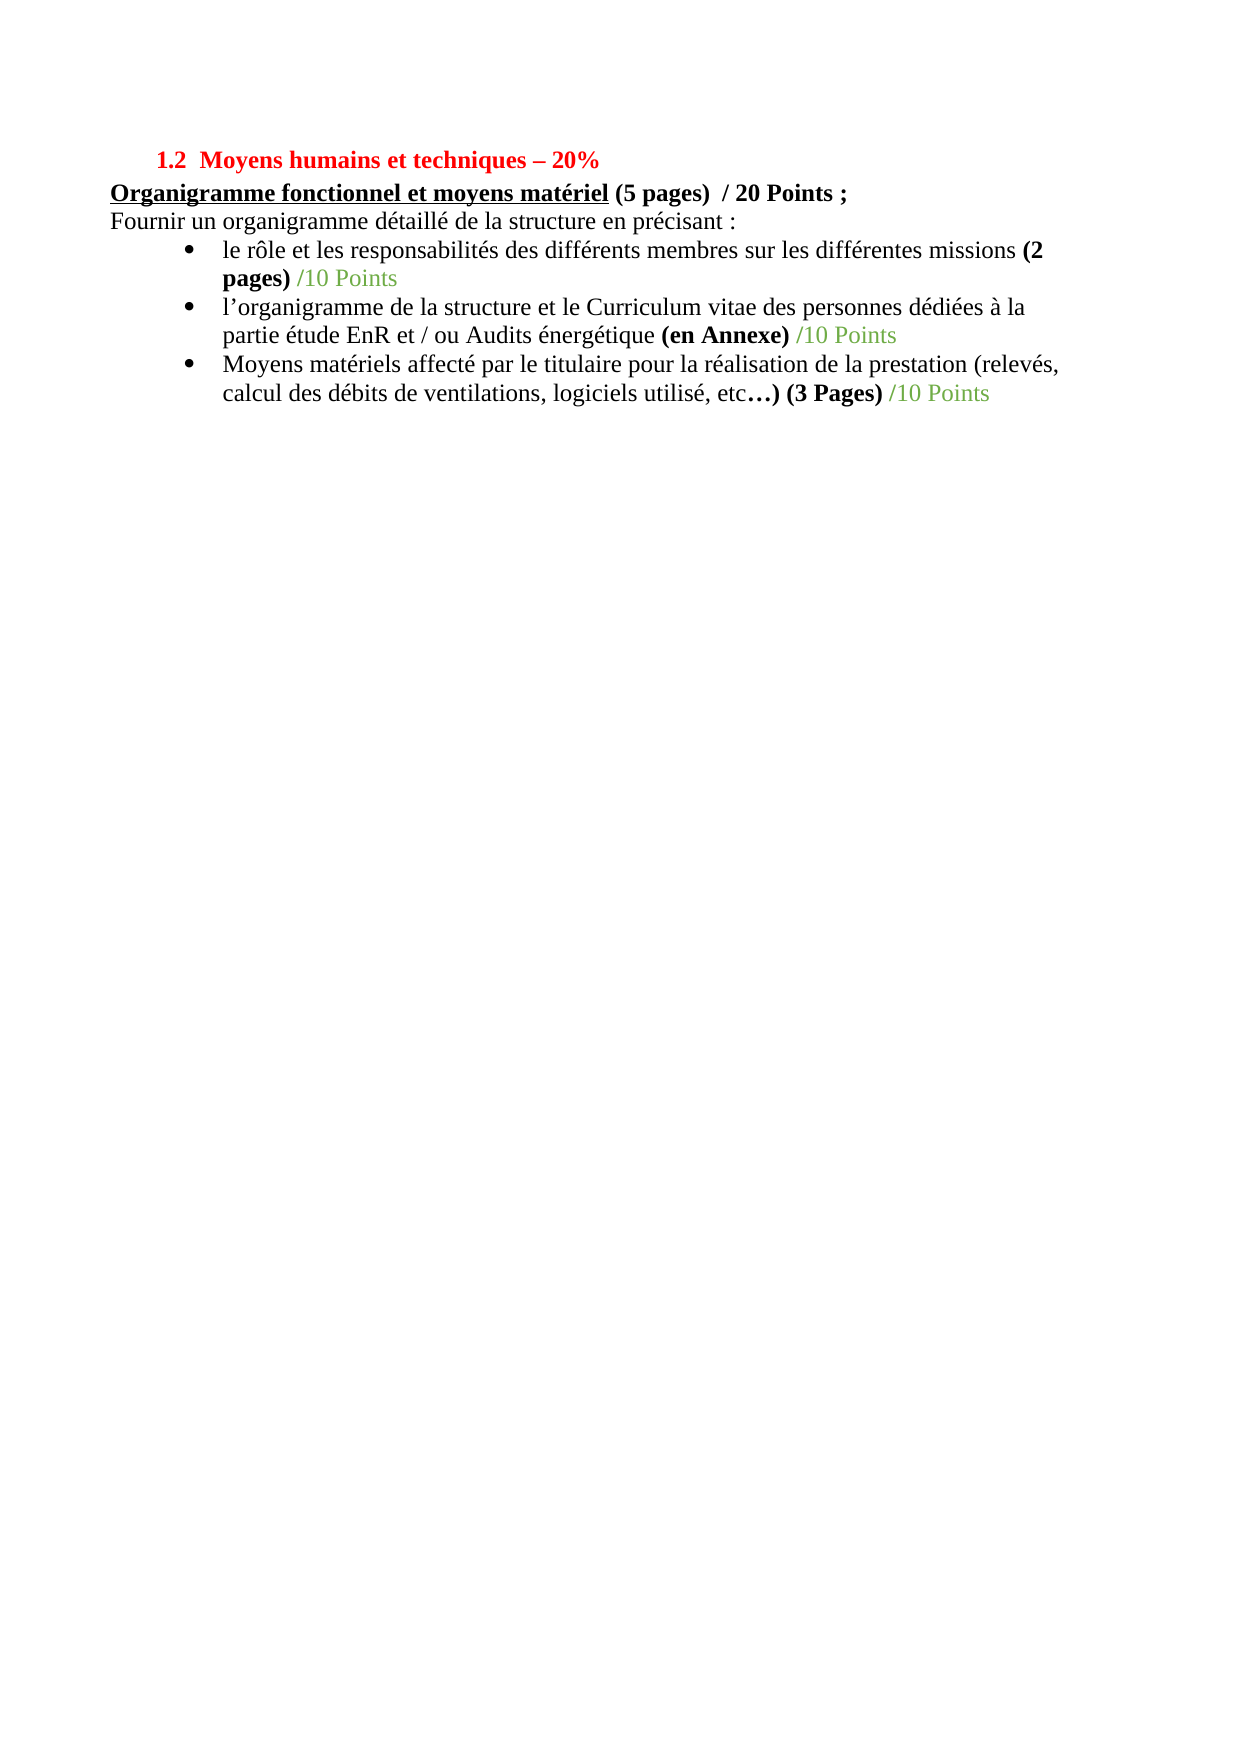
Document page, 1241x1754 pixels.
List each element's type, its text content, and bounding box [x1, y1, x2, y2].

subtitle Moyens humains et techniques – 20% [156, 145, 1181, 174]
text Fournir un organigramme détaillé de la structure en précisant : [110, 207, 1181, 235]
list Moyens matériels affecté par le titulaire pour la réalisation de la prestation (relevés, calcul des débits de ventilations, logiciels utilisé, etc…) (3 Pages) /10 Points [185, 349, 1059, 407]
text Organigramme fonctionnel et moyens matériel (5 pages) / 20 Points ; [110, 178, 1181, 207]
list l’organigramme de la structure et le Curriculum vitae des personnes dédiées à la partie étude EnR et / ou Audits énergétique (en Annexe) /10 Points [185, 292, 1088, 349]
list le rôle et les responsabilités des différents membres sur les différentes missions (2 pages) /10 Points [185, 236, 1043, 292]
